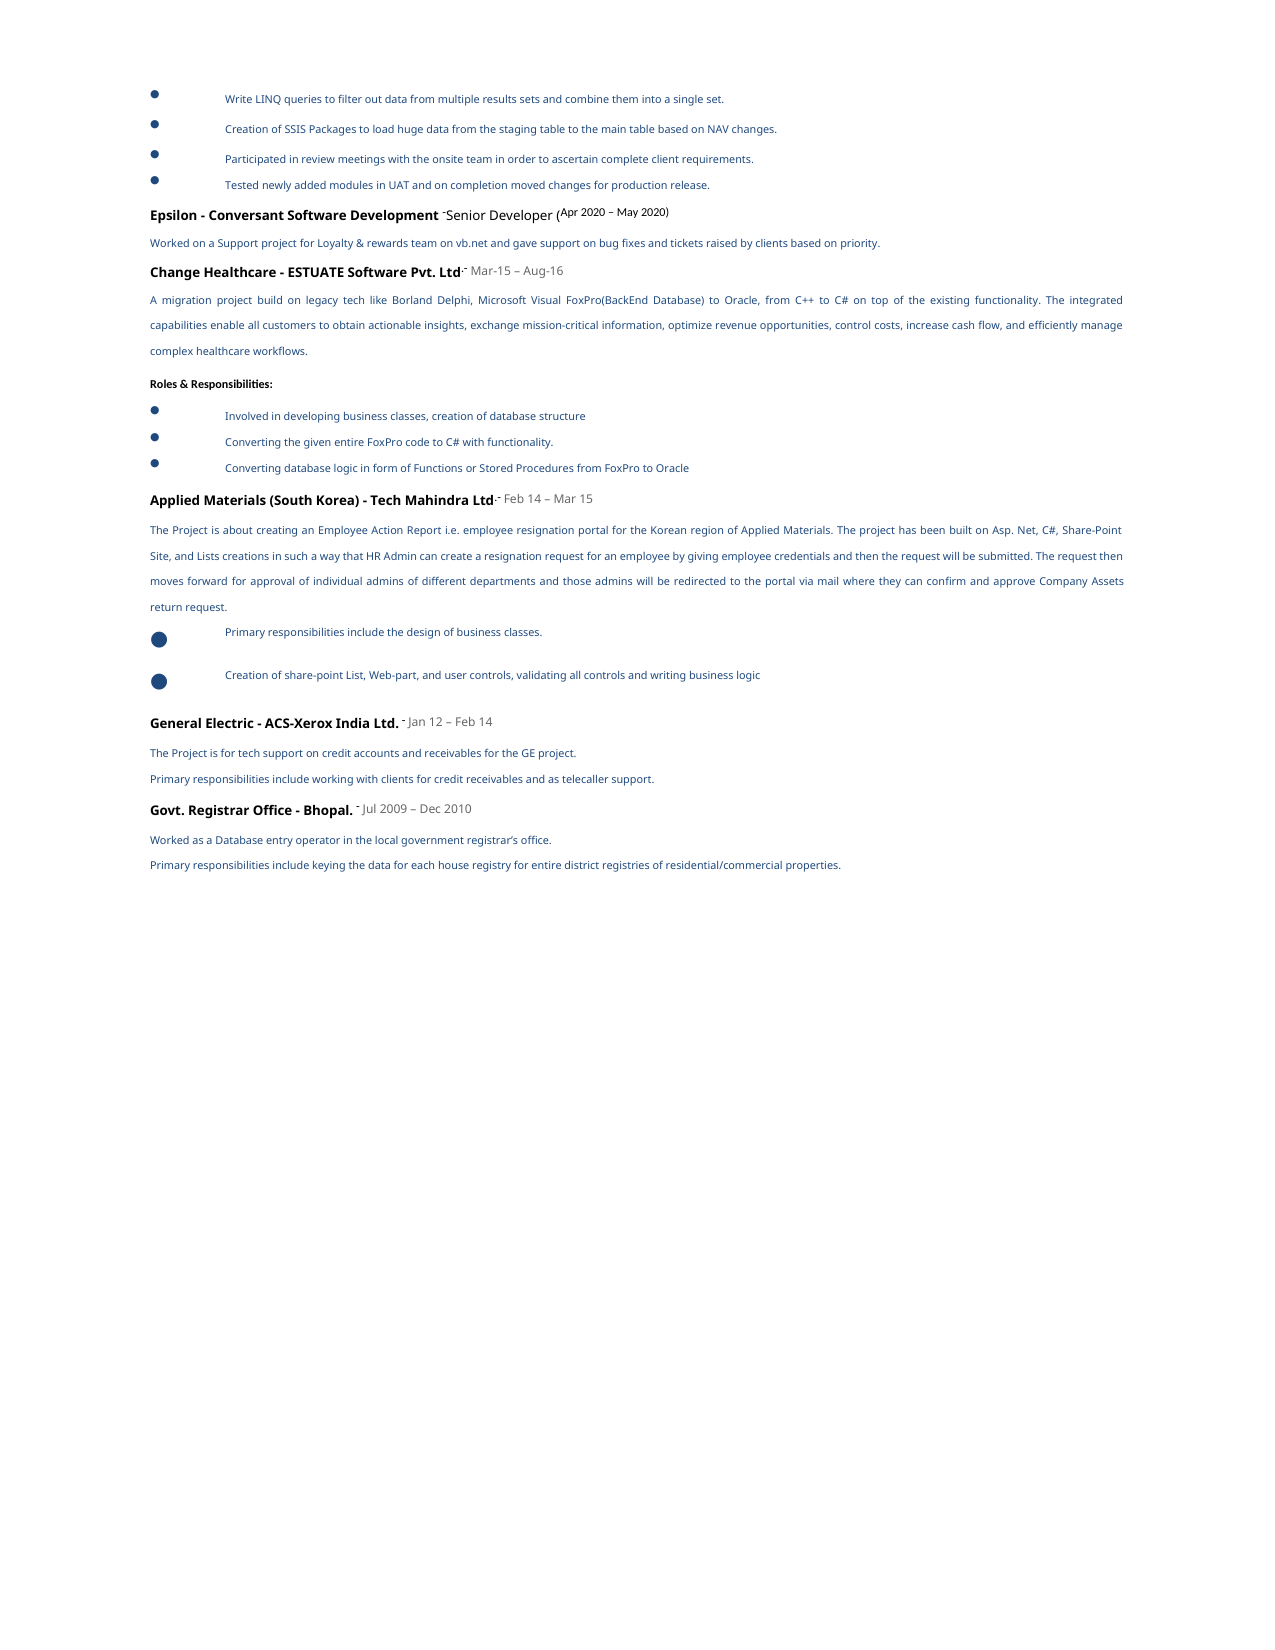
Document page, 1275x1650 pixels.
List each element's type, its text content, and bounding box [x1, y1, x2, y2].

text Applied Materials (South Korea) - Tech Mahindra Ltd.- Feb 14 – Mar 15 [150, 479, 1125, 510]
text General Electric - ACS-Xerox India Ltd. - Jan 12 – Feb 14 [150, 702, 1125, 733]
list Converting database logic in form of Functions or Stored Procedures from FoxPro to Oracle [150, 450, 1125, 477]
text Worked as a Database entry operator in the local government registrar’s office. [150, 822, 1125, 847]
list Tested newly added modules in UAT and on completion moved changes for production release. [150, 167, 1125, 194]
text The Project is for tech support on credit accounts and receivables for the GE project. [150, 735, 1125, 761]
list Participated in review meetings with the onsite team in order to ascertain complete client requirements. [150, 141, 1125, 167]
list Creation of share-point List, Web-part, and user controls, validating all controls and writing business logic [150, 657, 1125, 699]
text A migration project build on legacy tech like Borland Delphi, Microsoft Visual FoxPro(BackEnd Database) to Oracle, from C++ to C# on top of the existing functionality. The integrated capabilities enable all customers to obtain actionable insights, exchange mission-critical information, optimize revenue opportunities, control costs, increase cash flow, and efficiently manage complex healthcare workflows. [150, 282, 1125, 358]
text The Project is about creating an Employee Action Report i.e. employee resignation portal for the Korean region of Applied Materials. The project has been built on Asp. Net, C#, Share-Point Site, and Lists creations in such a way that HR Admin can create a resignation request for an employee by giving employee credentials and then the request will be submitted. The request then moves forward for approval of individual admins of different departments and those admins will be redirected to the portal via mail where they can confirm and approve Company Assets return request. [150, 512, 1125, 614]
list Primary responsibilities include the design of business classes. [150, 614, 1125, 657]
text Change Healthcare - ESTUATE Software Pvt. Ltd.- Mar-15 – Aug-16 [150, 250, 1125, 282]
list Roles & Responsibilities: [150, 364, 1181, 392]
list Involved in developing business classes, creation of database structure [150, 398, 1125, 424]
list Converting the given entire FoxPro code to C# with functionality. [150, 424, 1125, 450]
text Primary responsibilities include keying the data for each house registry for entire district registries of residential/commercial properties. [150, 847, 1125, 873]
list Write LINQ queries to filter out data from multiple results sets and combine them into a single set. [150, 81, 1125, 107]
text Epsilon - Conversant Software Development -Senior Developer (Apr 2020 – May 2020) [150, 194, 1125, 225]
text Worked on a Support project for Loyalty & rewards team on vb.net and gave support on bug fixes and tickets raised by clients based on priority. [150, 225, 1125, 250]
text Primary responsibilities include working with clients for credit receivables and as telecaller support. [150, 761, 1125, 786]
text Govt. Registrar Office - Bhopal. - Jul 2009 – Dec 2010 [150, 788, 1125, 819]
list Creation of SSIS Packages to load huge data from the staging table to the main table based on NAV changes. [150, 111, 1125, 137]
